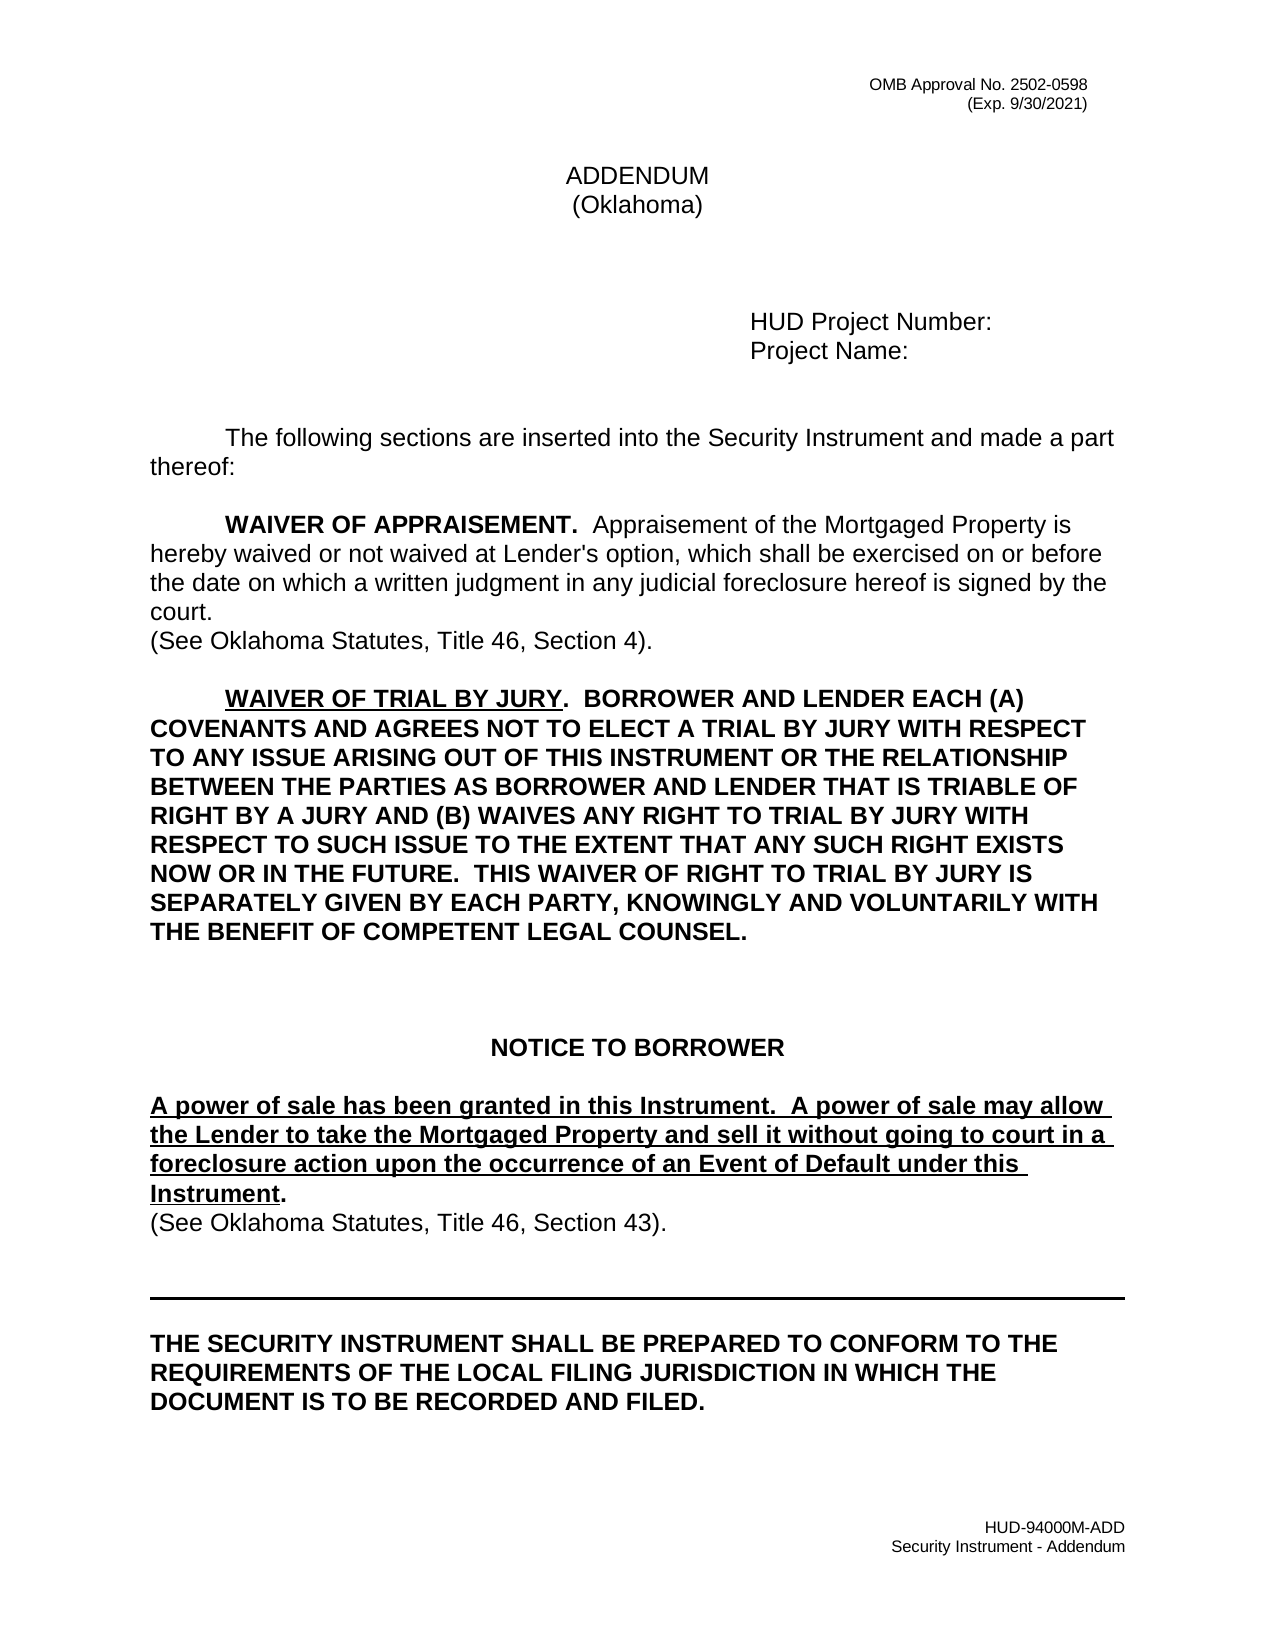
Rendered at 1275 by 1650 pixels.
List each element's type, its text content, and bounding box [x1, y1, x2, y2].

text NOTICE TO BORROWER [150, 1033, 1125, 1062]
text (See Oklahoma Statutes, Title 46, Section 4). [150, 626, 1125, 655]
text HUD Project Number: [150, 307, 1125, 336]
text (Oklahoma) [150, 190, 1125, 219]
text A power of sale has been granted in this Instrument. A power of sale may allow the Lender to take the Mortgaged Property and sell it without going to court in a foreclosure action upon the occurrence of an Event of Default under this Instrument. [150, 1091, 1125, 1207]
text THE SECURITY INSTRUMENT SHALL BE PREPARED TO CONFORM TO THE REQUIREMENTS OF THE LOCAL FILING JURISDICTION IN WHICH THE DOCUMENT IS TO BE RECORDED AND FILED. [150, 1329, 1125, 1416]
text Project Name: [150, 336, 1125, 365]
text WAIVER OF TRIAL BY JURY. BORROWER AND LENDER EACH (A) COVENANTS AND AGREES NOT TO ELECT A TRIAL BY JURY WITH RESPECT TO ANY ISSUE ARISING OUT OF THIS INSTRUMENT OR THE RELATIONSHIP BETWEEN THE PARTIES AS BORROWER AND LENDER THAT IS TRIABLE OF RIGHT BY A JURY AND (B) WAIVES ANY RIGHT TO TRIAL BY JURY WITH RESPECT TO SUCH ISSUE TO THE EXTENT THAT ANY SUCH RIGHT EXISTS NOW OR IN THE FUTURE. THIS WAIVER OF RIGHT TO TRIAL BY JURY IS SEPARATELY GIVEN BY EACH PARTY, KNOWINGLY AND VOLUNTARILY WITH THE BENEFIT OF COMPETENT LEGAL COUNSEL. [150, 684, 1125, 946]
text ADDENDUM [150, 161, 1125, 190]
text The following sections are inserted into the Security Instrument and made a part thereof: [150, 423, 1125, 481]
text WAIVER OF APPRAISEMENT. Appraisement of the Mortgaged Property is hereby waived or not waived at Lender's option, which shall be exercised on or before the date on which a written judgment in any judicial foreclosure hereof is signed by the court. [150, 510, 1125, 626]
text (See Oklahoma Statutes, Title 46, Section 43). [150, 1207, 1125, 1237]
